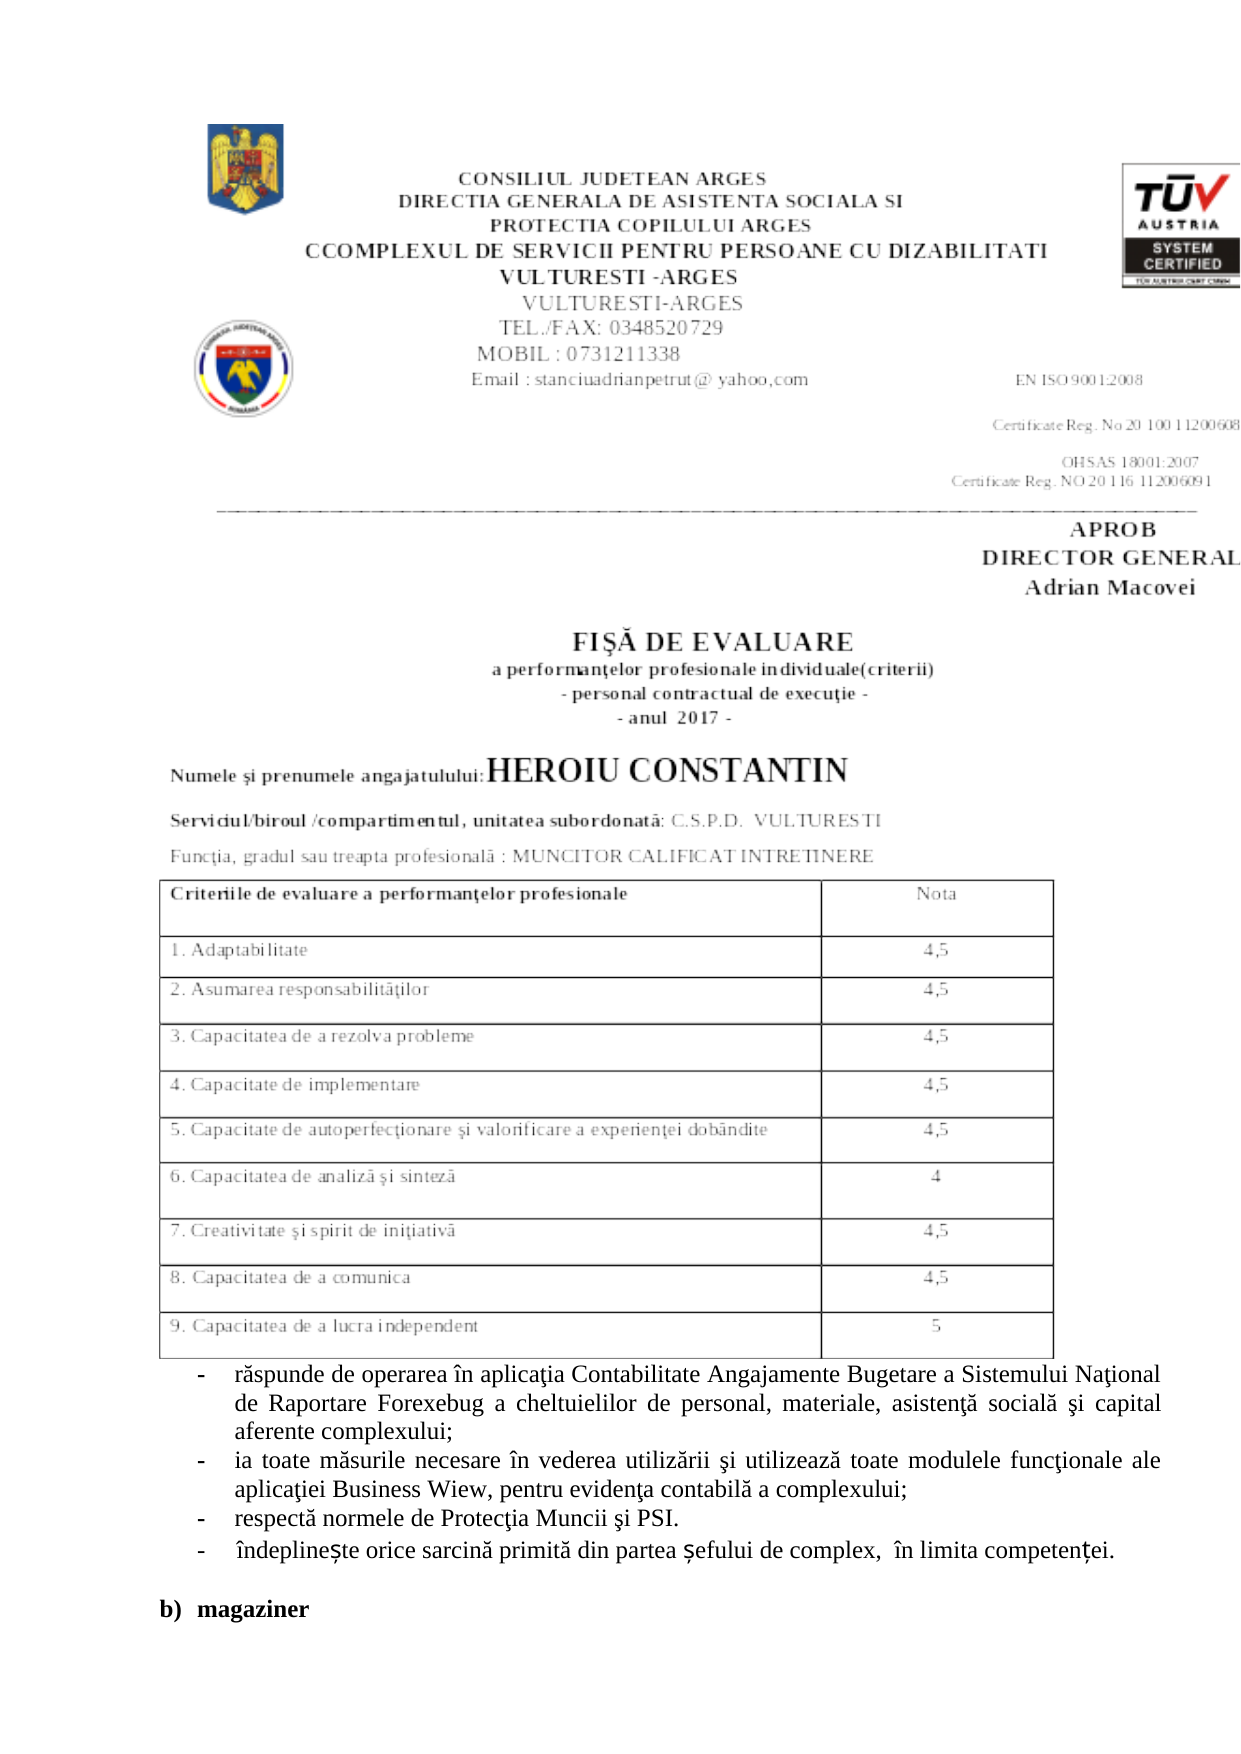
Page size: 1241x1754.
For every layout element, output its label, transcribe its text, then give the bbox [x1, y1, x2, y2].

text - îndeplinește orice sarcină primită din partea șefului de complex, în limita competenței. [197, 1531, 1162, 1566]
list respectă normele de Protecţia Muncii şi PSI. [197, 1503, 1162, 1531]
list ia toate măsurile necesare în vederea utilizării şi utilizează toate modulele funcţionale ale aplicaţiei Business Wiew, pentru evidenţa contabilă a complexului; [197, 1445, 1162, 1503]
list magaziner [159, 1594, 1162, 1623]
list răspunde de operarea în aplicaţia Contabilitate Angajamente Bugetare a Sistemului Naţional de Raportare Forexebug a cheltuielilor de personal, materiale, asistenţă socială şi capital aferente complexului; [197, 1359, 1162, 1445]
